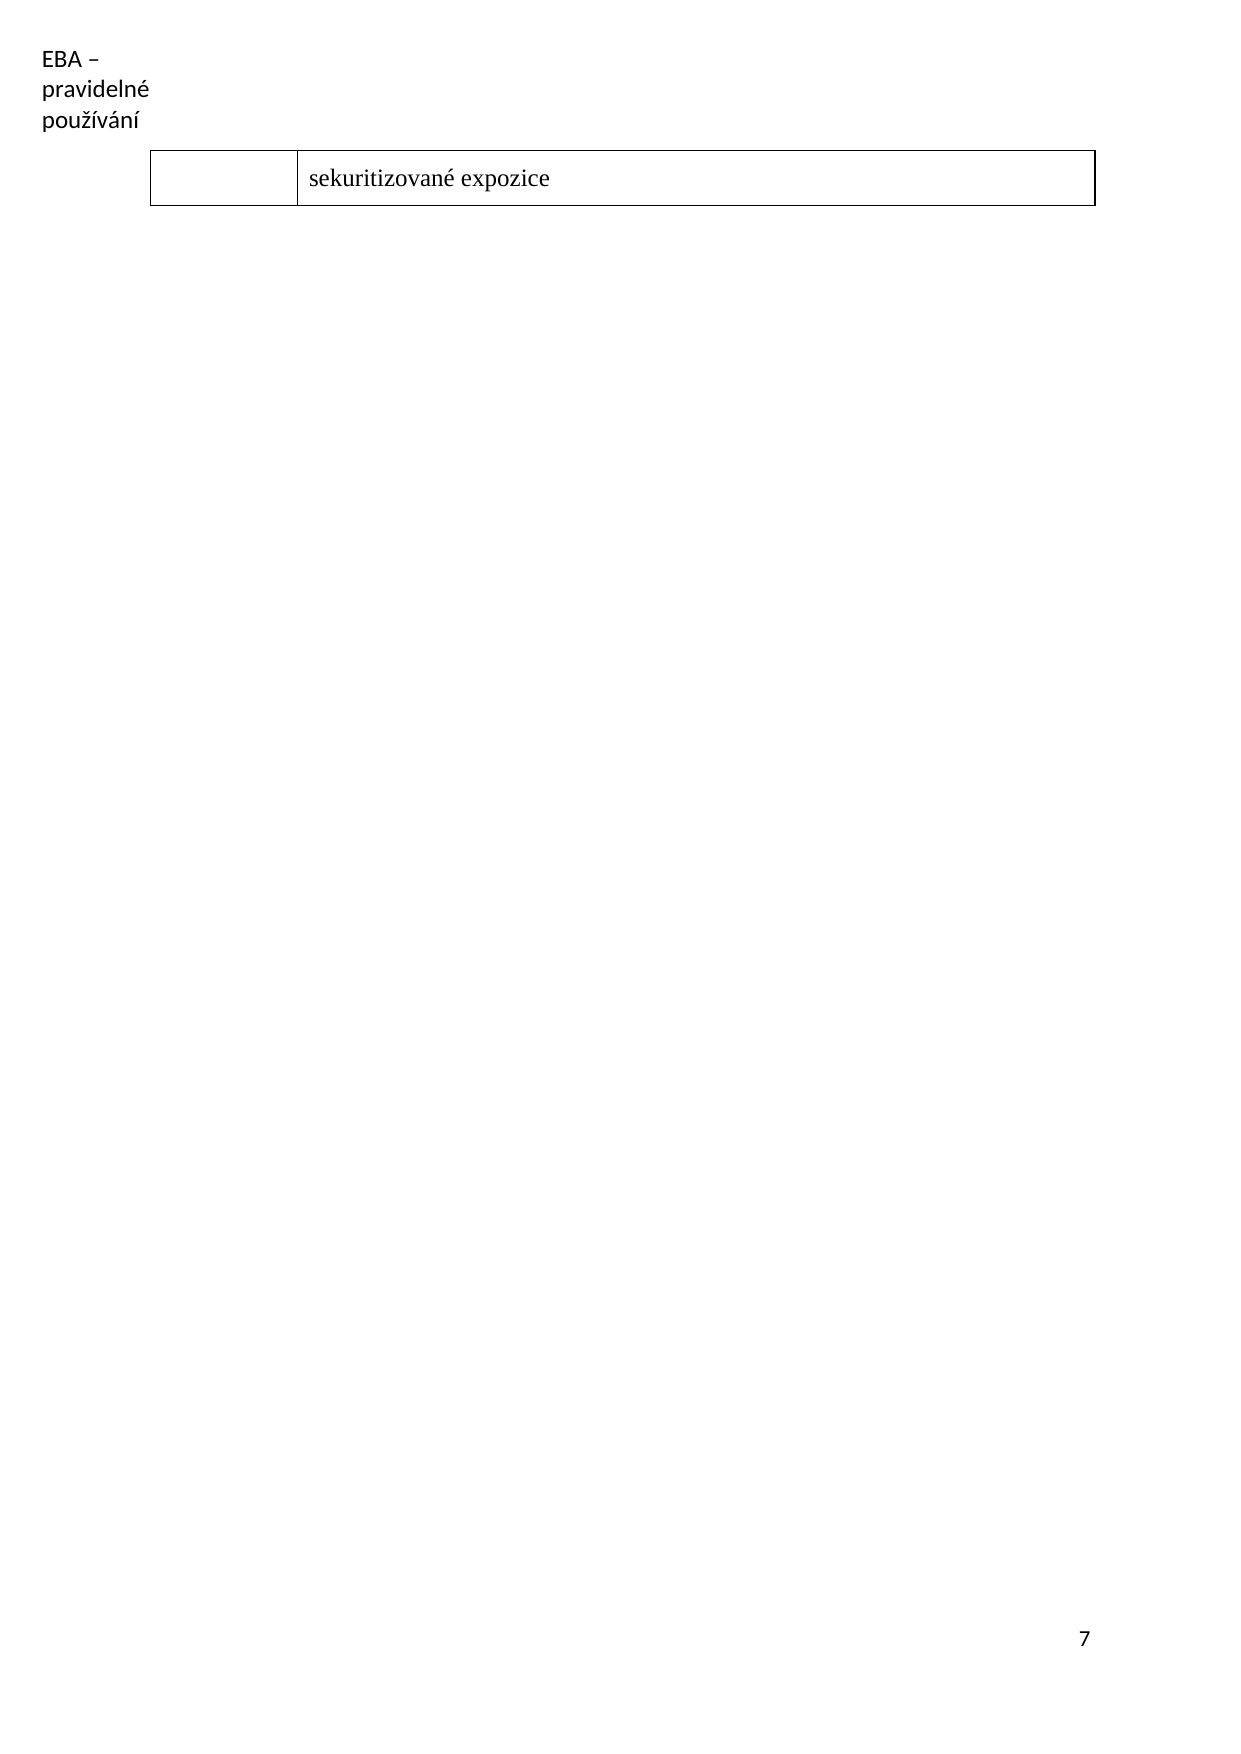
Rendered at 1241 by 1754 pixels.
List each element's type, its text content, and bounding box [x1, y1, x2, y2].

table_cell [298, 151, 1094, 205]
table_cell c [151, 151, 297, 205]
